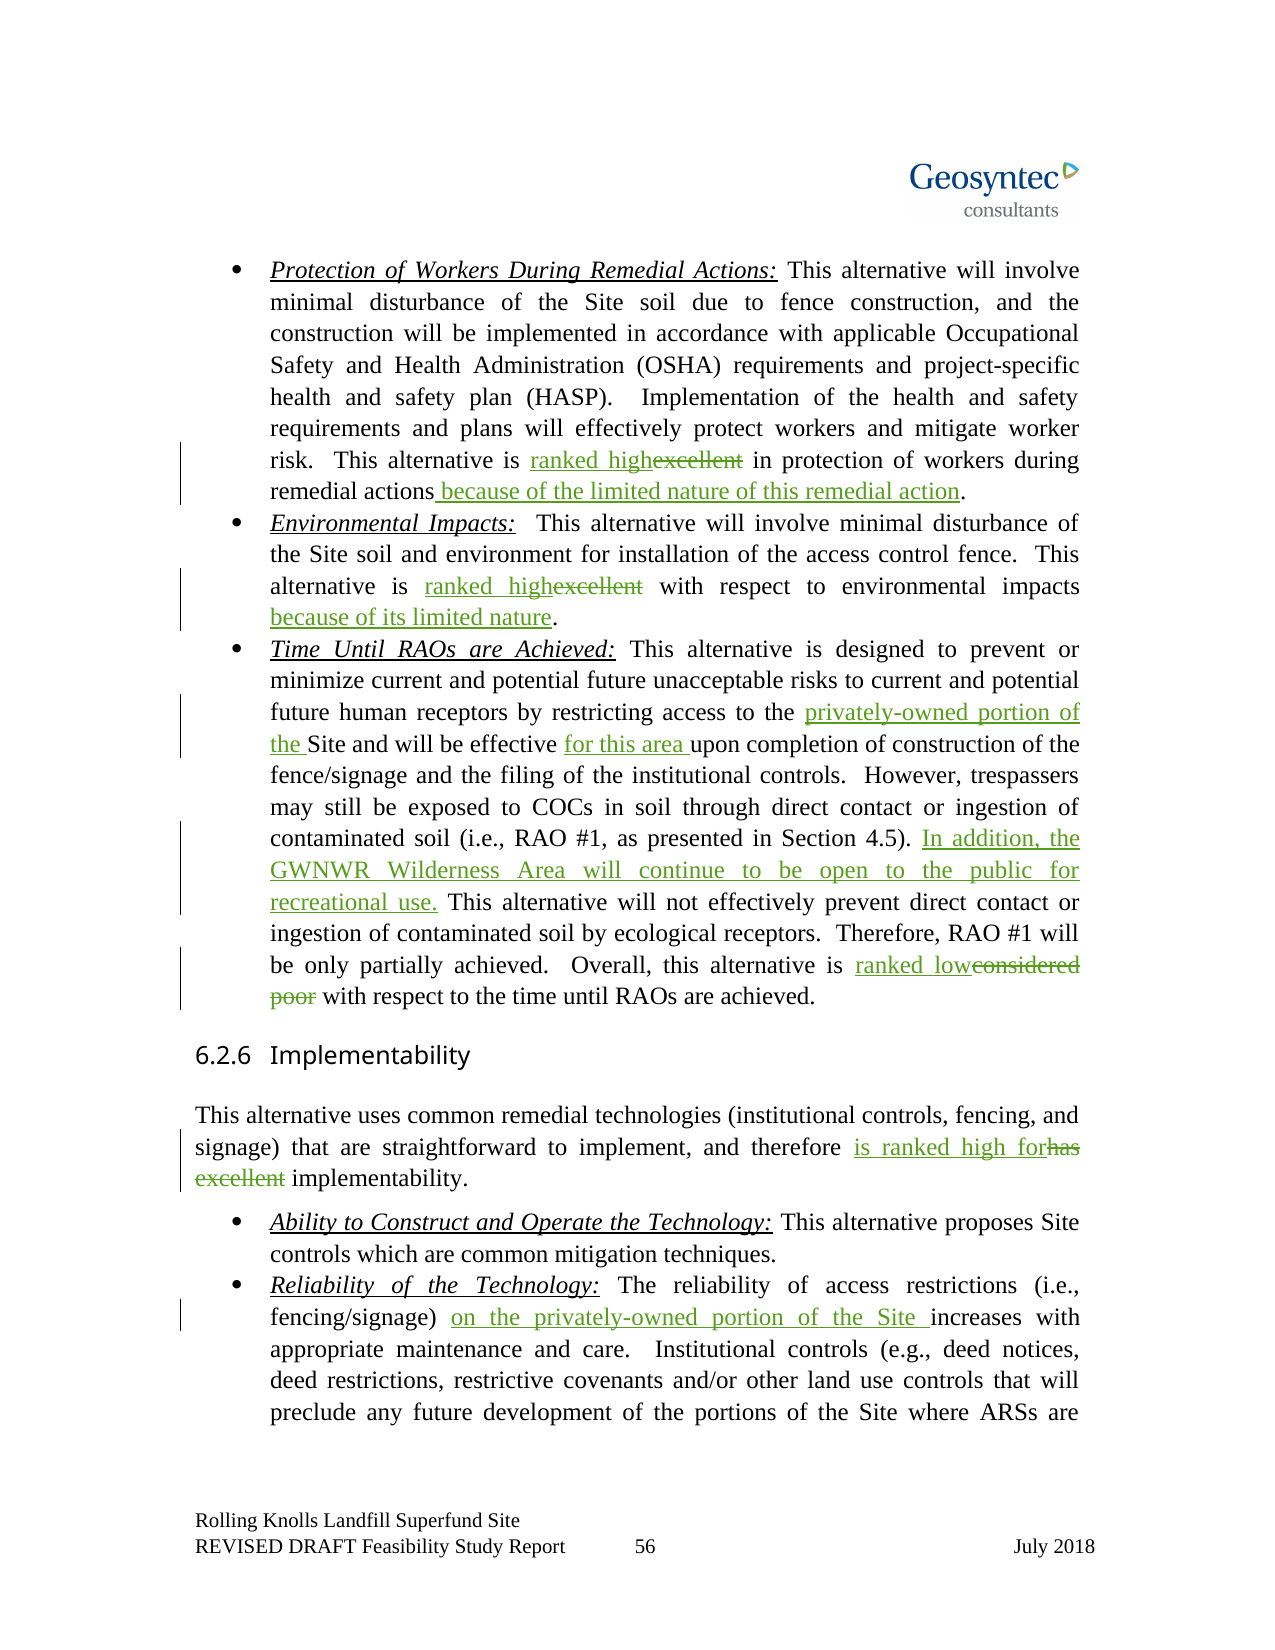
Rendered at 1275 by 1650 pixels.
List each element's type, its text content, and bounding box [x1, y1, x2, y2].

list Ability to Construct and Operate the Technology: This alternative proposes Site controls which are common mitigation techniques. [232, 1207, 1080, 1268]
list Time Until RAOs are Achieved: This alternative is designed to prevent or minimize current and potential future unacceptable risks to current and potential future human receptors by restricting access to the Site and will be effective upon completion of construction of the fence/signage and the filing of the institutional controls. However, trespassers may still be exposed to COCs in soil through direct contact or ingestion of contaminated soil (i.e., RAO #1, as presented in Section 4.5). This alternative will not effectively prevent direct contact or ingestion of contaminated soil by ecological receptors. Therefore, RAO #1 will be only partially achieved. Overall, this alternative is with respect to the time until RAOs are achieved. [232, 634, 1080, 1010]
list Environmental Impacts: This alternative will involve minimal disturbance of the Site soil and environment for installation of the access control fence. This alternative is with respect to environmental impacts. [232, 508, 1080, 631]
subtitle 6.2.6 Implementability [195, 1038, 1080, 1072]
list Protection of Workers During Remedial Actions: This alternative will involve minimal disturbance of the Site soil due to fence construction, and the construction will be implemented in accordance with applicable Occupational Safety and Health Administration (OSHA) requirements and project-specific health and safety plan (HASP). Implementation of the health and safety requirements and plans will effectively protect workers and mitigate worker risk. This alternative is in protection of workers during remedial actions. [232, 255, 1080, 505]
text This alternative uses common remedial technologies (institutional controls, fencing, and signage) that are straightforward to implement, and therefore implementability. [195, 1100, 1080, 1192]
picture [908, 160, 1080, 218]
